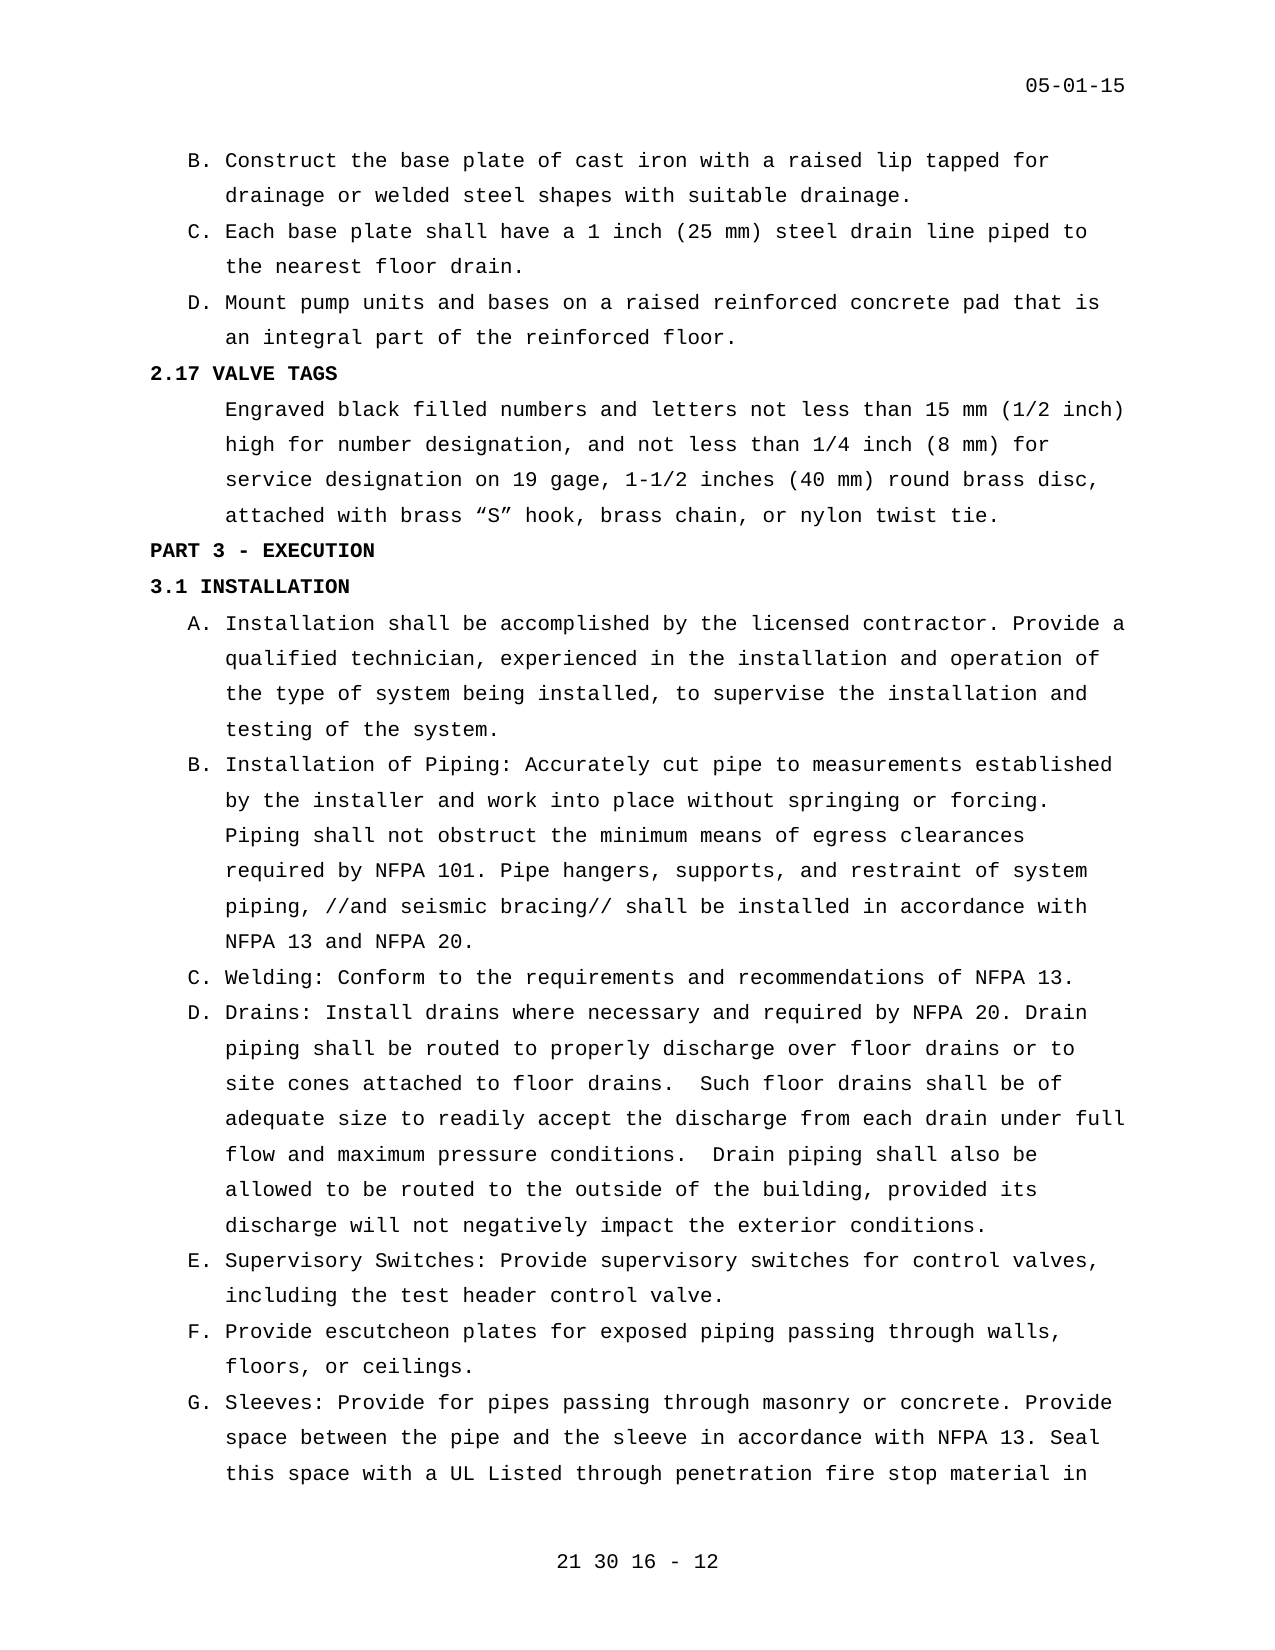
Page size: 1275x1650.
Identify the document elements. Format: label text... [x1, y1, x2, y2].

text E. Supervisory Switches: Provide supervisory switches for control valves, including the test header control valve. [187, 1250, 1125, 1309]
text D. Mount pump units and bases on a raised reinforced concrete pad that is an integral part of the reinforced floor. [187, 292, 1125, 351]
text C. Welding: Conform to the requirements and recommendations of NFPA 13. [187, 967, 1125, 990]
text PART 3 - EXECUTION [150, 540, 1125, 564]
text 3.1 INSTALLATION [150, 576, 1125, 600]
text 2.17 VALVE TAGS [150, 362, 1125, 386]
text A. Installation shall be accomplished by the licensed contractor. Provide a qualified technician, experienced in the installation and operation of the type of system being installed, to supervise the installation and testing of the system. [187, 613, 1125, 742]
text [187, 1392, 1125, 1486]
text D. Drains: Install drains where necessary and required by NFPA 20. Drain piping shall be routed to properly discharge over floor drains or to site cones attached to floor drains. Such floor drains shall be of adequate size to readily accept the discharge from each drain under full flow and maximum pressure conditions. Drain piping shall also be allowed to be routed to the outside of the building, provided its discharge will not negatively impact the exterior conditions. [187, 1002, 1125, 1238]
text F. Provide escutcheon plates for exposed piping passing through walls, floors, or ceilings. [187, 1321, 1125, 1380]
text Engraved black filled numbers and letters not less than 15 mm (1/2 inch) high for number designation, and not less than 1/4 inch (8 mm) for service designation on 19 gage, 1-1/2 inches (40 mm) round brass disc, attached with brass “S” hook, brass chain, or nylon twist tie. [187, 399, 1125, 528]
text C. Each base plate shall have a 1 inch (25 mm) steel drain line piped to the nearest floor drain. [187, 221, 1125, 280]
text B. Construct the base plate of cast iron with a raised lip tapped for drainage or welded steel shapes with suitable drainage. [187, 150, 1125, 209]
text B. Installation of Piping: Accurately cut pipe to measurements established by the installer and work into place without springing or forcing. Piping shall not obstruct the minimum means of egress clearances required by NFPA 101. Pipe hangers, supports, and restraint of system piping, //and seismic bracing// shall be installed in accordance with NFPA 13 and NFPA 20. [187, 754, 1125, 955]
